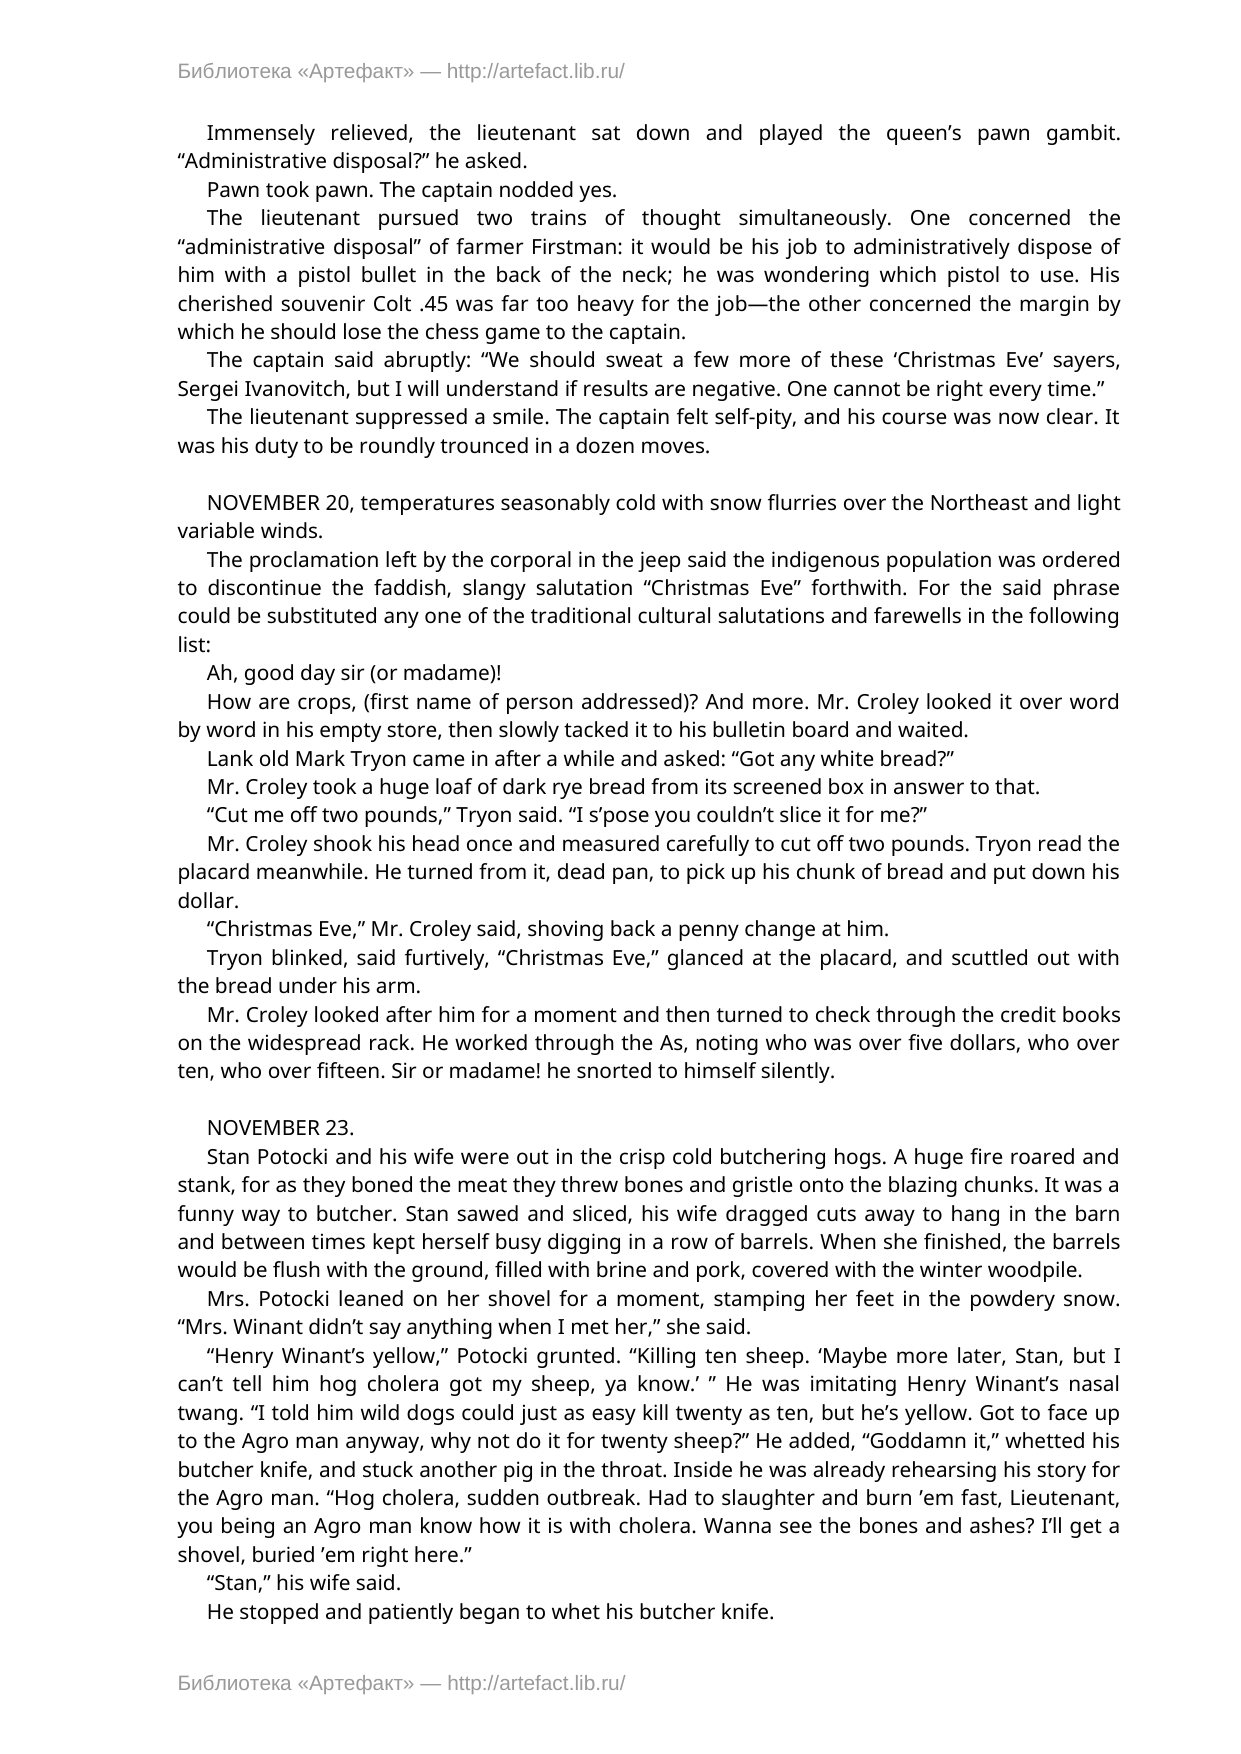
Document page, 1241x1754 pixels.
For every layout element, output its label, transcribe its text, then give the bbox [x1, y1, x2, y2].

text Lank old Mark Tryon came in after a while and asked: “Got any white bread?” [177, 744, 1122, 772]
text Mr. Croley took a huge loaf of dark rye bread from its screened box in answer to that. [177, 772, 1122, 801]
text Mr. Croley looked after him for a moment and then turned to check through the credit books on the widespread rack. He worked through the As, noting who was over five dollars, who over ten, who over fifteen. Sir or madame! he snorted to himself silently. [177, 1000, 1122, 1085]
text Pawn took pawn. The captain nodded yes. [177, 175, 1122, 203]
text Tryon blinked, said furtively, “Christmas Eve,” glanced at the placard, and scuttled out with the bread under his arm. [177, 943, 1122, 1000]
text The proclamation left by the corporal in the jeep said the indigenous population was ordered to discontinue the faddish, slangy salutation “Christmas Eve” forthwith. For the said phrase could be substituted any one of the traditional cultural salutations and farewells in the following list: [177, 545, 1122, 658]
text “Christmas Eve,” Mr. Croley said, shoving back a penny change at him. [177, 914, 1122, 943]
text How are crops, (first name of person addressed)? And more. Mr. Croley looked it over word by word in his empty store, then slowly tacked it to his bulletin board and waited. [177, 687, 1122, 744]
text Ah, good day sir (or madame)! [177, 658, 1122, 687]
text He stopped and patiently began to whet his butcher knife. [177, 1597, 1122, 1625]
text Immensely relieved, the lieutenant sat down and played the queen’s pawn gambit. “Administrative disposal?” he asked. [177, 118, 1122, 175]
text Mrs. Potocki leaned on her shovel for a moment, stamping her feet in the powdery snow. “Mrs. Winant didn’t say anything when I met her,” she said. [177, 1284, 1122, 1341]
text NOVEMBER 23. [177, 1113, 1122, 1142]
text NOVEMBER 20, temperatures seasonably cold with snow flurries over the Northeast and light variable winds. [177, 488, 1122, 545]
text The lieutenant pursued two trains of thought simultaneously. One concerned the “administrative disposal” of farmer Firstman: it would be his job to administratively dispose of him with a pistol bullet in the back of the neck; he was wondering which pistol to use. His cherished souvenir Colt .45 was far too heavy for the job—the other concerned the margin by which he should lose the chess game to the captain. [177, 203, 1122, 346]
text Mr. Croley shook his head once and measured carefully to cut off two pounds. Tryon read the placard meanwhile. He turned from it, dead pan, to pick up his chunk of bread and put down his dollar. [177, 829, 1122, 914]
text “Stan,” his wife said. [177, 1568, 1122, 1597]
text Stan Potocki and his wife were out in the crisp cold butchering hogs. A huge fire roared and stank, for as they boned the meat they threw bones and gristle onto the blazing chunks. It was a funny way to butcher. Stan sawed and sliced, his wife dragged cuts away to hang in the barn and between times kept herself busy digging in a row of barrels. When she finished, the barrels would be flush with the ground, filled with brine and pork, covered with the winter woodpile. [177, 1142, 1122, 1284]
text The captain said abruptly: “We should sweat a few more of these ‘Christmas Eve’ sayers, Sergei Ivanovitch, but I will understand if results are negative. One cannot be right every time.” [177, 346, 1122, 402]
text “Cut me off two pounds,” Tryon said. “I s’pose you couldn’t slice it for me?” [177, 801, 1122, 829]
text The lieutenant suppressed a smile. The captain felt self-pity, and his course was now clear. It was his duty to be roundly trounced in a dozen moves. [177, 402, 1122, 459]
text “Henry Winant’s yellow,” Potocki grunted. “Killing ten sheep. ‘Maybe more later, Stan, but I can’t tell him hog cholera got my sheep, ya know.’ ” He was imitating Henry Winant’s nasal twang. “I told him wild dogs could just as easy kill twenty as ten, but he’s yellow. Got to face up to the Agro man anyway, why not do it for twenty sheep?” He added, “Goddamn it,” whetted his butcher knife, and stuck another pig in the throat. Inside he was already rehearsing his story for the Agro man. “Hog cholera, sudden outbreak. Had to slaughter and burn ’em fast, Lieutenant, you being an Agro man know how it is with cholera. Wanna see the bones and ashes? I’ll get a shovel, buried ’em right here.” [177, 1341, 1122, 1568]
